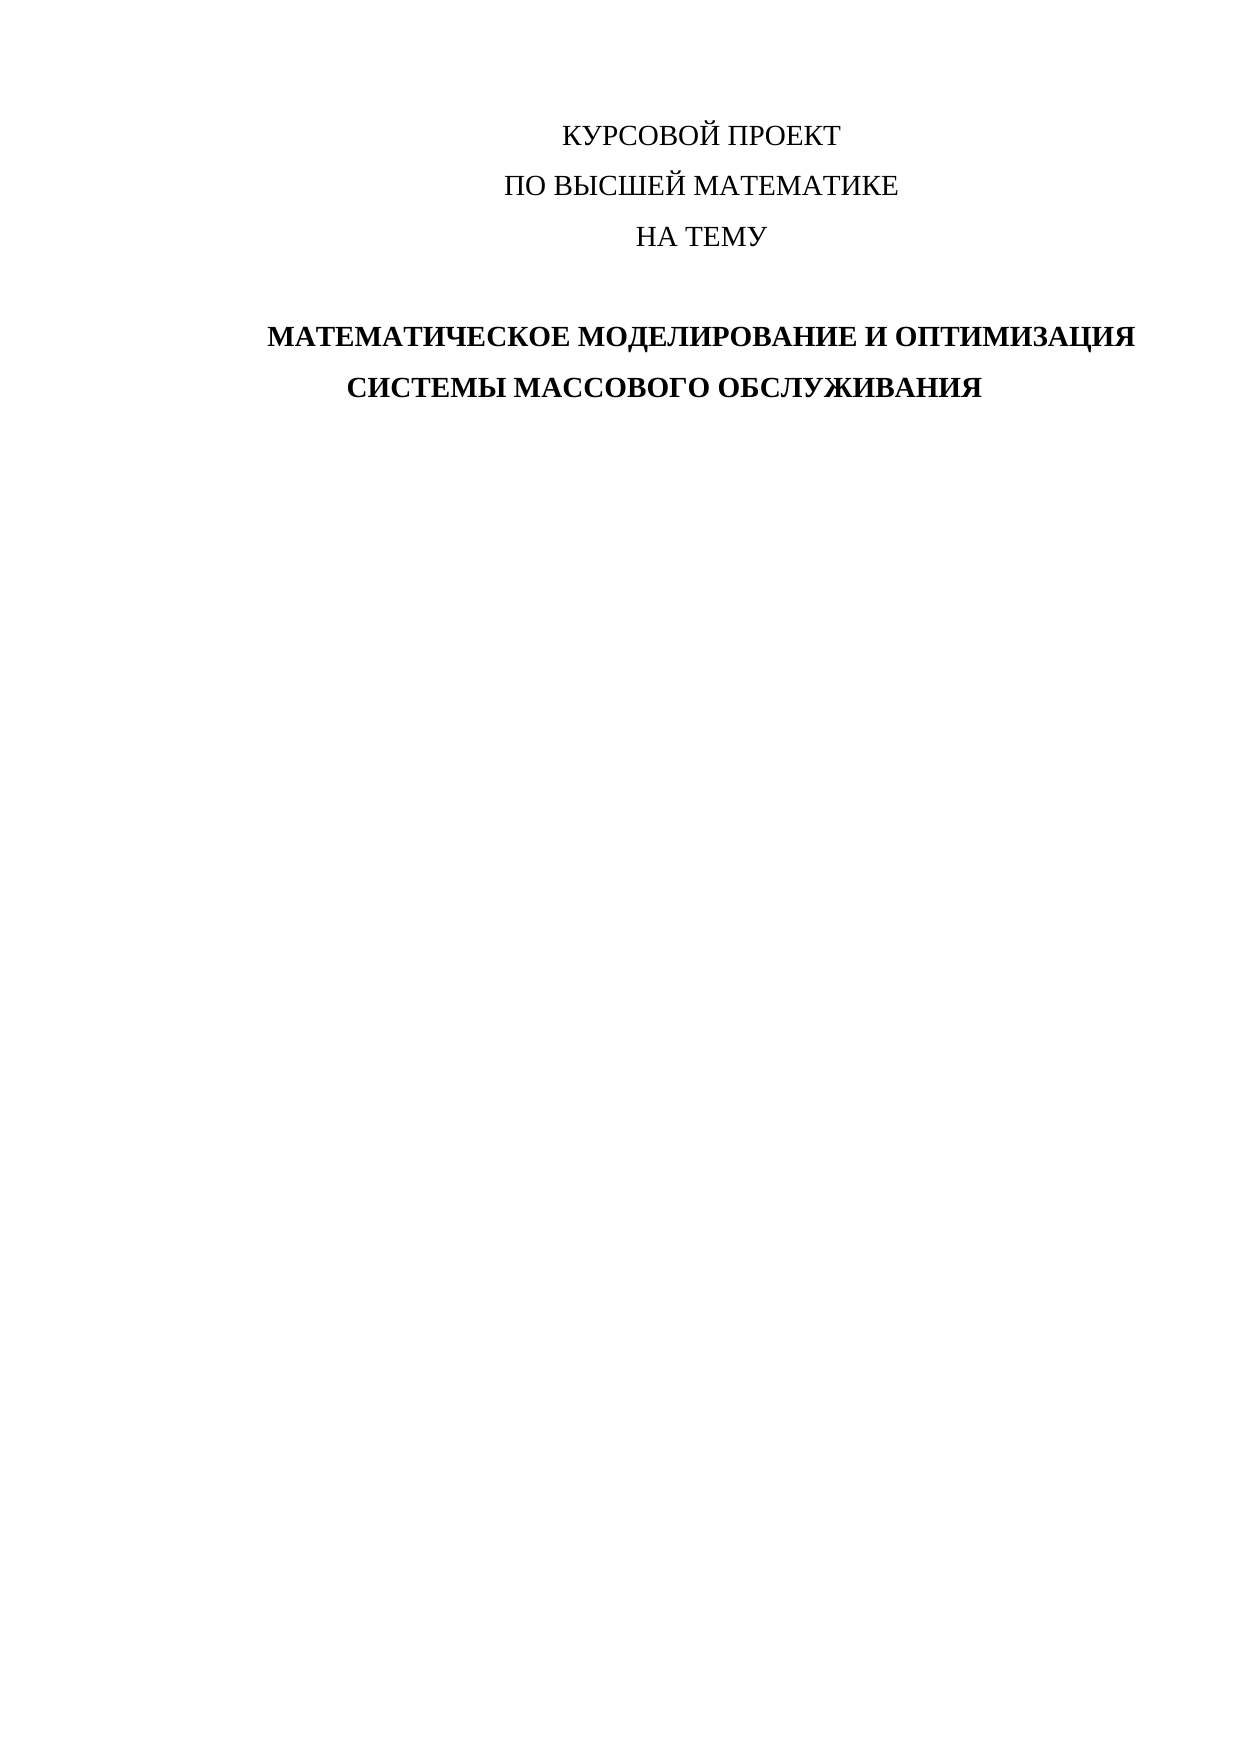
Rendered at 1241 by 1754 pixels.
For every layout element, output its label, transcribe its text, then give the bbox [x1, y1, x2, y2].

text НА ТЕМУ [177, 219, 1152, 252]
text МАТЕМАТИЧЕСКОЕ МОДЕЛИРОВАНИЕ И ОПТИМИЗАЦИЯ СИСТЕМЫ МАССОВОГО ОБСЛУЖИВАНИЯ [177, 319, 1152, 403]
text ПО ВЫСШЕЙ МАТЕМАТИКЕ [177, 168, 1152, 202]
text КУРСОВОЙ ПРОЕКТ [177, 118, 1152, 152]
